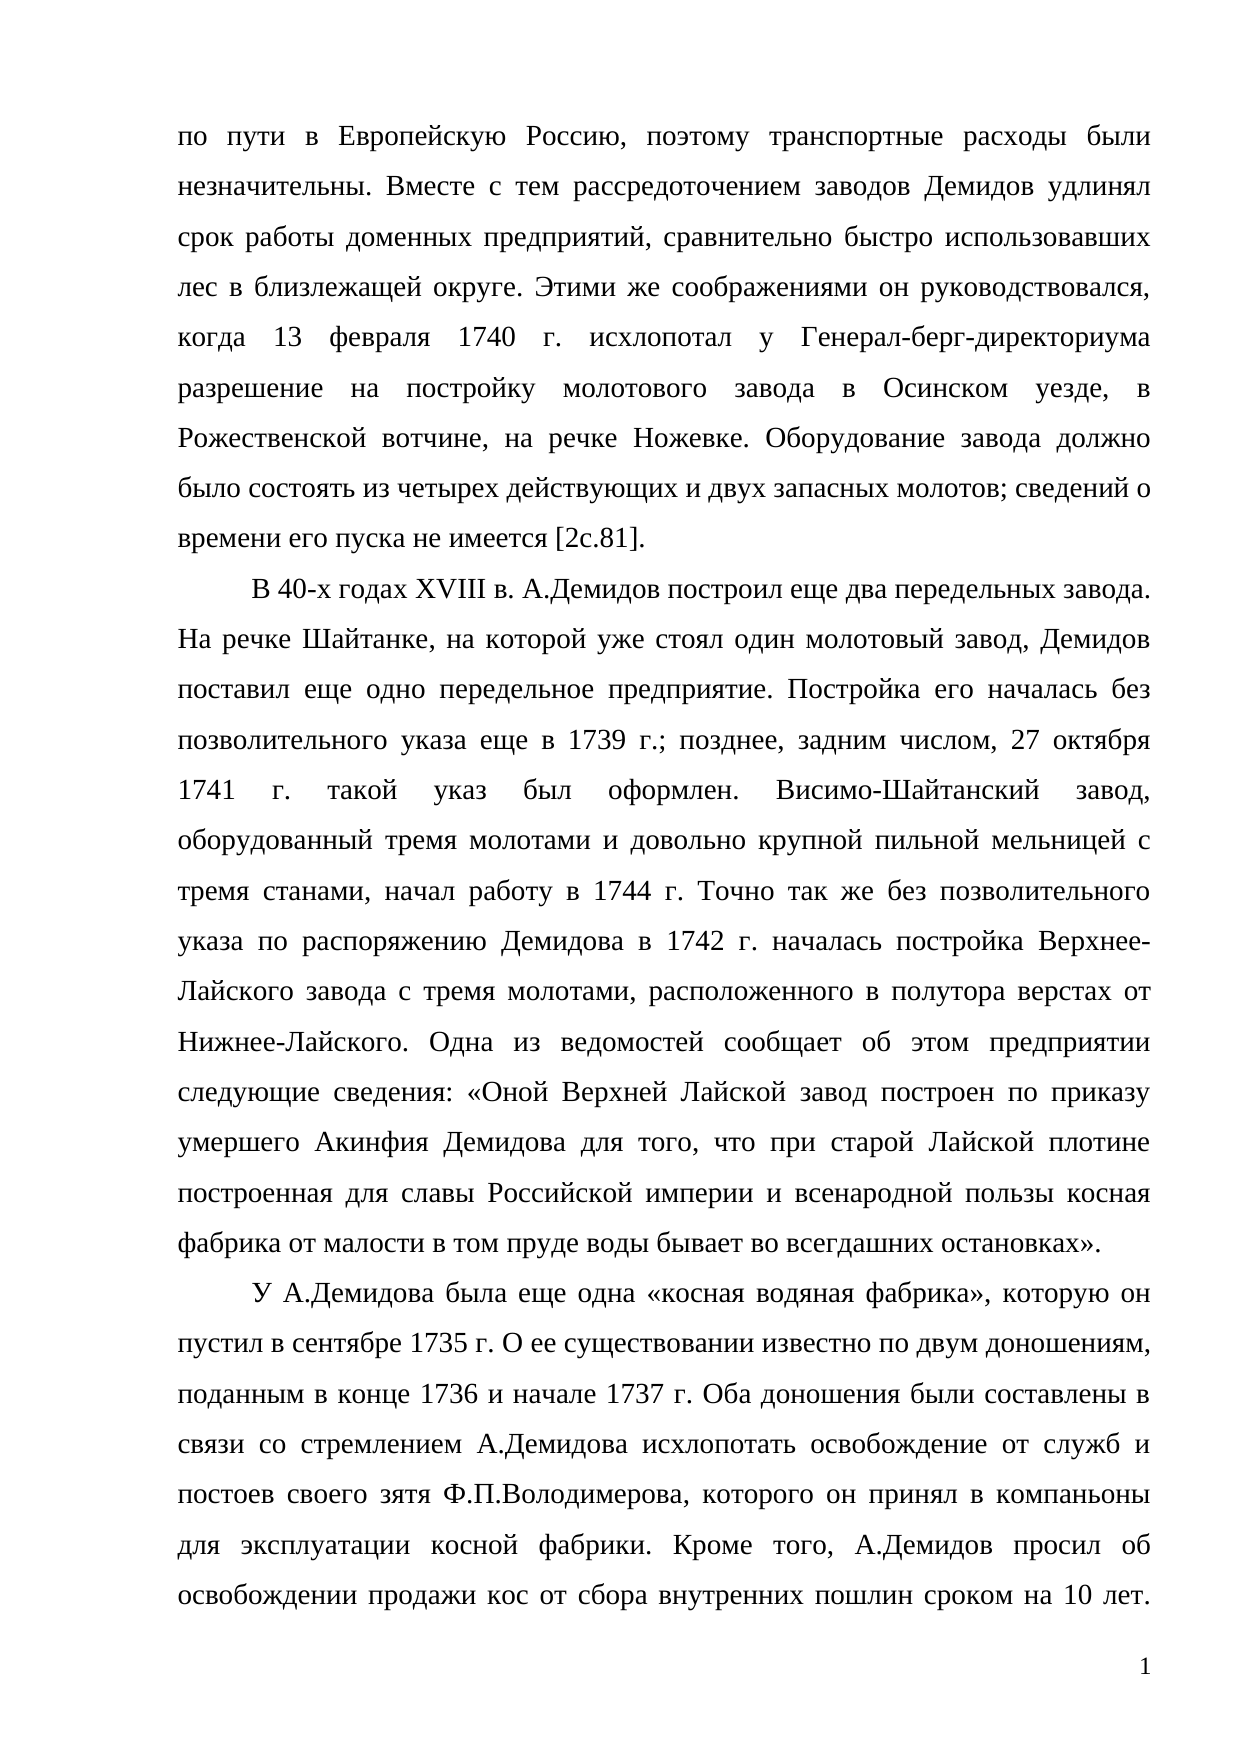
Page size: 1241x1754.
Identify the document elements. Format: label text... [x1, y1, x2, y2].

text В 40-х годах XVIII в. А.Демидов построил еще два передельных завода. На речке Шайтанке, на которой уже стоял один молотовый завод, Демидов поставил еще одно передельное предприятие. Постройка его началась без позволительного указа еще в 1739 г.; позднее, задним числом, 27 октября 1741 г. такой указ был оформлен. Висимо-Шайтанский завод, оборудованный тремя молотами и довольно крупной пильной мельницей с тремя станами, начал работу в 1744 г. Точно так же без позволительного указа по распоряжению Демидова в 1742 г. началась постройка Верхнее-Лайского завода с тремя молотами, расположенного в полутора верстах от Нижнее-Лайского. Одна из ведомостей сообщает об этом предприятии следующие сведения: «Оной Верхней Лайской завод построен по приказу умершего Акинфия Демидова для того, что при старой Лайской плотине построенная для славы Российской империи и всенародной пользы косная фабрика от малости в том пруде воды бывает во всегдашних остановках». [177, 571, 1152, 1258]
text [177, 1275, 1152, 1611]
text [177, 118, 1152, 554]
